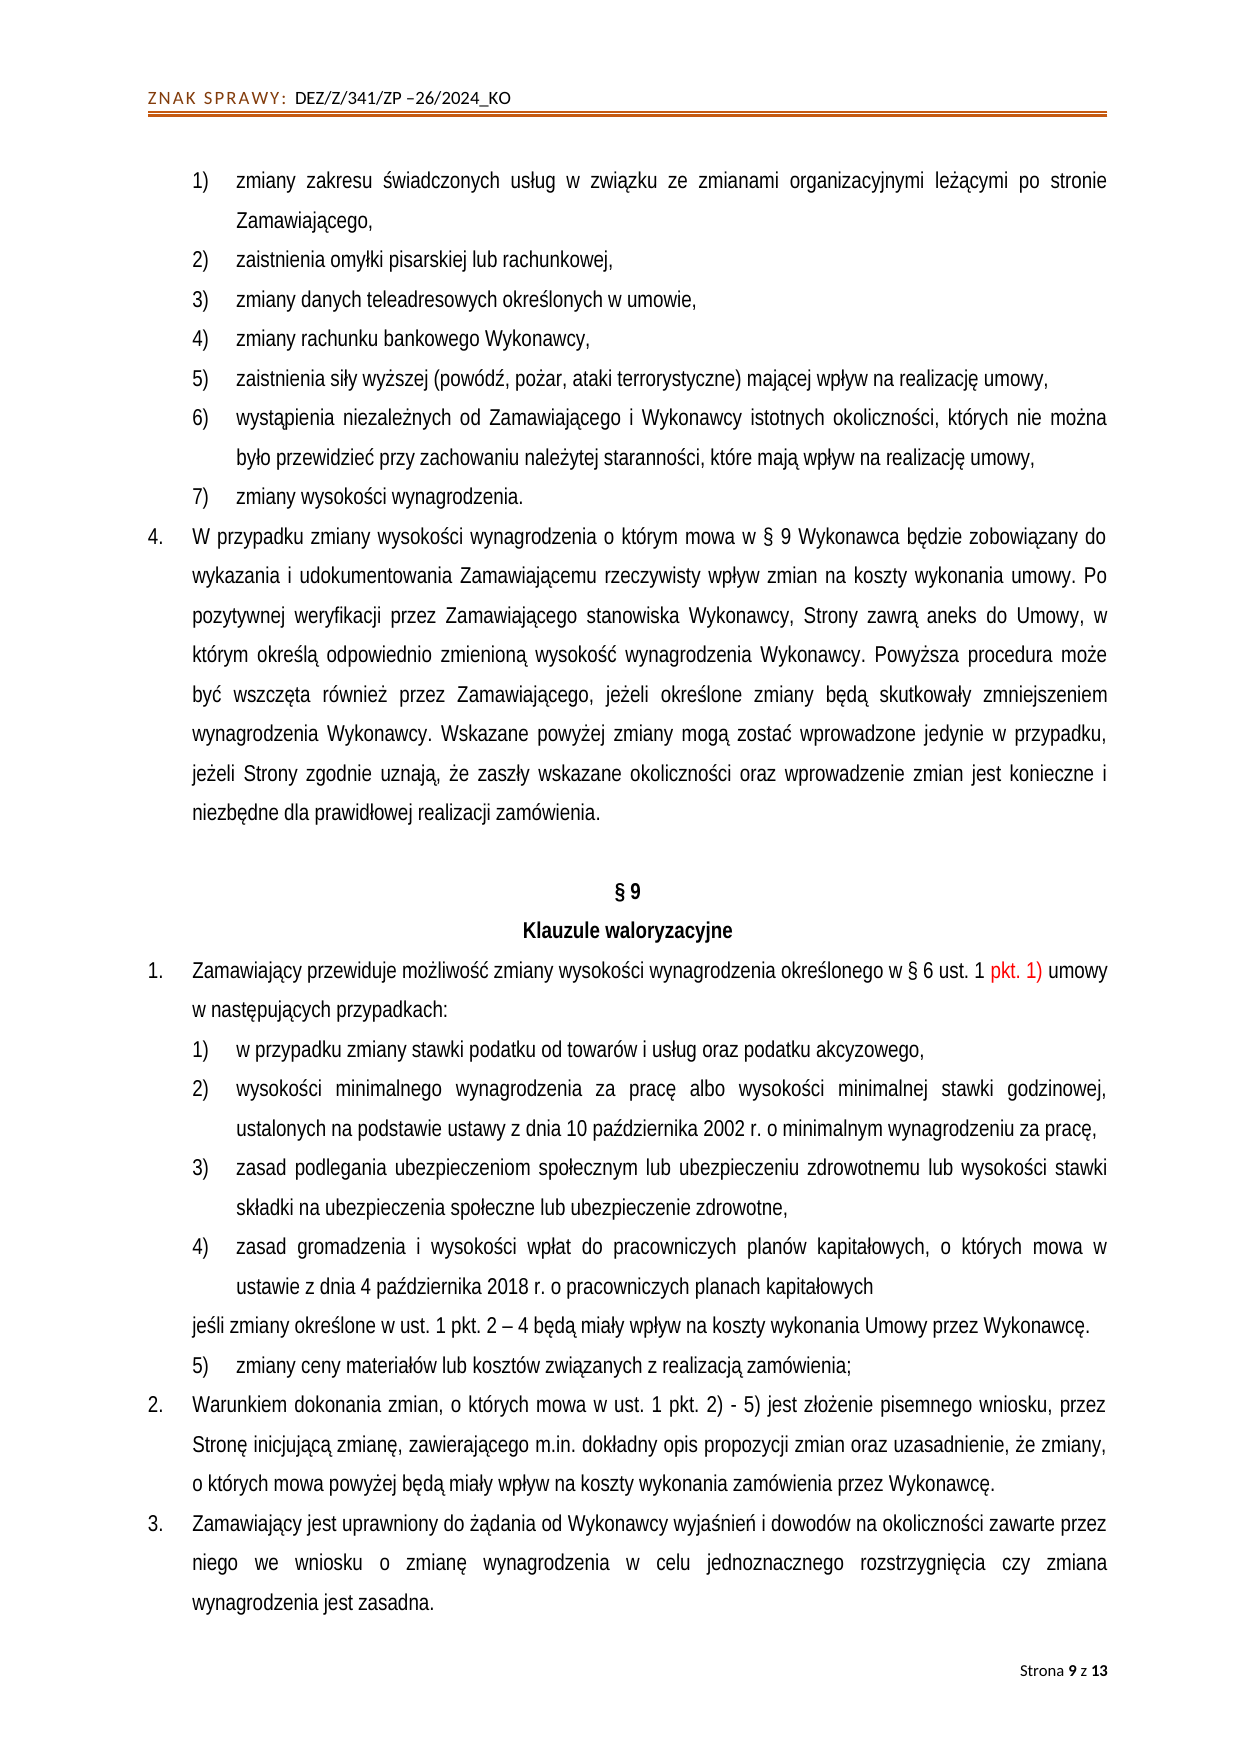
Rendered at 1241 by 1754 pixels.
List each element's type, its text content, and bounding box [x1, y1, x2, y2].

list zmiany danych teleadresowych określonych w umowie, [192, 286, 1107, 312]
list Zamawiający przewiduje możliwość zmiany wysokości wynagrodzenia określonego w § 6 ust. 1 pkt. 1) umowy w następujących przypadkach: [148, 957, 1107, 1023]
list wystąpienia niezależnych od Zamawiającego i Wykonawcy istotnych okoliczności, których nie można było przewidzieć przy zachowaniu należytej staranności, które mają wpływ na realizację umowy, [192, 404, 1107, 470]
text Klauzule waloryzacyjne [148, 917, 1107, 944]
list Warunkiem dokonania zmian, o których mowa w ust. 1 pkt. 2) - 5) jest złożenie pisemnego wniosku, przez Stronę inicjującą zmianę, zawierającego m.in. dokładny opis propozycji zmian oraz uzasadnienie, że zmiany, o których mowa powyżej będą miały wpływ na koszty wykonania zamówienia przez Wykonawcę. [148, 1391, 1107, 1496]
list W przypadku zmiany wysokości wynagrodzenia o którym mowa w § 9 Wykonawca będzie zobowiązany do wykazania i udokumentowania Zamawiającemu rzeczywisty wpływ zmian na koszty wykonania umowy. Po pozytywnej weryfikacji przez Zamawiającego stanowiska Wykonawcy, Strony zawrą aneks do Umowy, w którym określą odpowiednio zmienioną wysokość wynagrodzenia Wykonawcy. Powyższa procedura może być wszczęta również przez Zamawiającego, jeżeli określone zmiany będą skutkowały zmniejszeniem wynagrodzenia Wykonawcy. Wskazane powyżej zmiany mogą zostać wprowadzone jedynie w przypadku, jeżeli Strony zgodnie uznają, że zaszły wskazane okoliczności oraz wprowadzenie zmian jest konieczne i niezbędne dla prawidłowej realizacji zamówienia. [148, 523, 1107, 825]
list zaistnienia siły wyższej (powódź, pożar, ataki terrorystyczne) mającej wpływ na realizację umowy, [192, 365, 1107, 391]
list zmiany zakresu świadczonych usług w związku ze zmianami organizacyjnymi leżącymi po stronie Zamawiającego, [192, 167, 1107, 233]
list w przypadku zmiany stawki podatku od towarów i usług oraz podatku akcyzowego, [192, 1036, 1107, 1062]
text § 9 [148, 878, 1107, 904]
list zaistnienia omyłki pisarskiej lub rachunkowej, [192, 246, 1107, 273]
list zasad podlegania ubezpieczeniom społecznym lub ubezpieczeniu zdrowotnemu lub wysokości stawki składki na ubezpieczenia społeczne lub ubezpieczenie zdrowotne, [192, 1154, 1107, 1220]
list zmiany wysokości wynagrodzenia. [192, 483, 1107, 509]
list wysokości minimalnego wynagrodzenia za pracę albo wysokości minimalnej stawki godzinowej, ustalonych na podstawie ustawy z dnia 10 października 2002 r. o minimalnym wynagrodzeniu za pracę, [192, 1075, 1107, 1141]
list Zamawiający jest uprawniony do żądania od Wykonawcy wyjaśnień i dowodów na okoliczności zawarte przez niego we wniosku o zmianę wynagrodzenia w celu jednoznacznego rozstrzygnięcia czy zmiana wynagrodzenia jest zasadna. [148, 1509, 1107, 1615]
text jeśli zmiany określone w ust. 1 pkt. 2 – 4 będą miały wpływ na koszty wykonania Umowy przez Wykonawcę. [192, 1312, 1107, 1338]
list zmiany rachunku bankowego Wykonawcy, [192, 325, 1107, 352]
list zmiany ceny materiałów lub kosztów związanych z realizacją zamówienia; [192, 1352, 1107, 1378]
list zasad gromadzenia i wysokości wpłat do pracowniczych planów kapitałowych, o których mowa w ustawie z dnia 4 października 2018 r. o pracowniczych planach kapitałowych [192, 1233, 1107, 1299]
